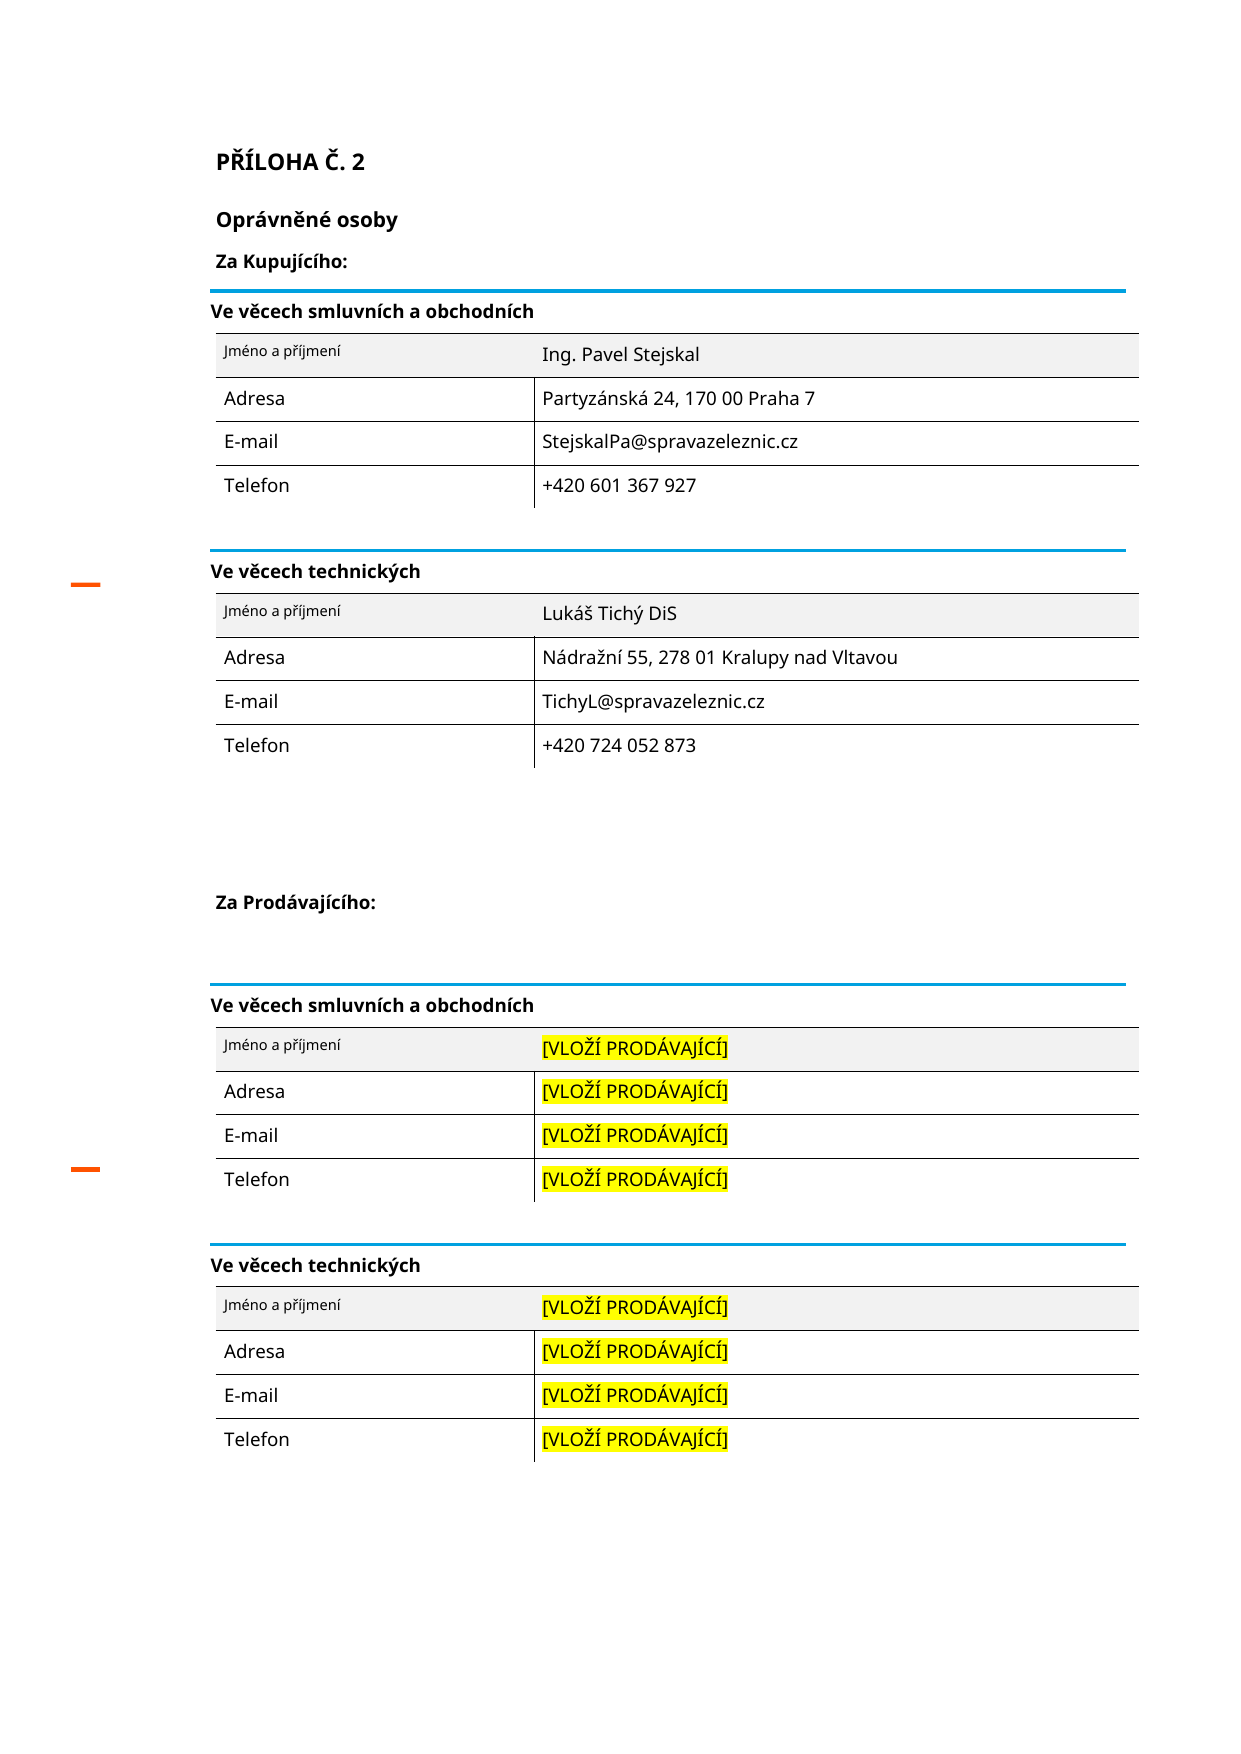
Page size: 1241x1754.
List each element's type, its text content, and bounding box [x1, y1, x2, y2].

table_cell [VLOŽÍ PRODÁVAJÍCÍ] [535, 1375, 1139, 1418]
table_cell Adresa [216, 378, 534, 421]
text Ve věcech technických [210, 1246, 1126, 1277]
table_cell Telefon [216, 725, 534, 768]
table_cell StejskalPa@spravazeleznic.cz [535, 422, 1139, 464]
table_header [VLOŽÍ PRODÁVAJÍCÍ] [534, 1287, 1139, 1330]
table_header Jméno a příjmení [216, 1287, 534, 1330]
table_cell Adresa [216, 1331, 534, 1374]
table_cell Adresa [216, 1072, 534, 1114]
table_cell [VLOŽÍ PRODÁVAJÍCÍ] [535, 1159, 1139, 1202]
text Příloha č. 2 [216, 146, 1122, 177]
table_header Jméno a příjmení [216, 334, 534, 377]
table_cell Telefon [216, 1419, 534, 1462]
text Za Kupujícího: [216, 249, 1122, 274]
table_cell Partyzánská 24, 170 00 Praha 7 [535, 378, 1139, 421]
table_cell Adresa [216, 638, 534, 680]
text Oprávněné osoby [216, 205, 1122, 233]
table_header Jméno a příjmení [216, 1028, 534, 1071]
table_cell Telefon [216, 1159, 534, 1202]
table_cell [VLOŽÍ PRODÁVAJÍCÍ] [535, 1072, 1139, 1114]
table_cell E-mail [216, 1375, 534, 1418]
table_cell +420 724 052 873 [535, 725, 1139, 768]
table_cell Telefon [216, 466, 534, 508]
table_cell E-mail [216, 422, 534, 464]
text Ve věcech technických [210, 552, 1126, 584]
text Ve věcech smluvních a obchodních [210, 293, 1126, 324]
table_header [VLOŽÍ PRODÁVAJÍCÍ] [534, 1028, 1139, 1071]
table_cell TichyL@spravazeleznic.cz [535, 681, 1139, 724]
table_cell Nádražní 55, 278 01 Kralupy nad Vltavou [535, 638, 1139, 680]
table_cell [VLOŽÍ PRODÁVAJÍCÍ] [535, 1115, 1139, 1158]
table_cell E-mail [216, 681, 534, 724]
text Za Prodávajícího: [216, 889, 1122, 915]
table_header Lukáš Tichý DiS [534, 594, 1139, 636]
table_cell E-mail [216, 1115, 534, 1158]
table_cell [VLOŽÍ PRODÁVAJÍCÍ] [535, 1419, 1139, 1462]
table_header Ing. Pavel Stejskal [534, 334, 1139, 377]
table_cell [VLOŽÍ PRODÁVAJÍCÍ] [535, 1331, 1139, 1374]
table_header Jméno a příjmení [216, 594, 534, 636]
text Ve věcech smluvních a obchodních [210, 986, 1126, 1018]
table_cell +420 601 367 927 [535, 466, 1139, 508]
